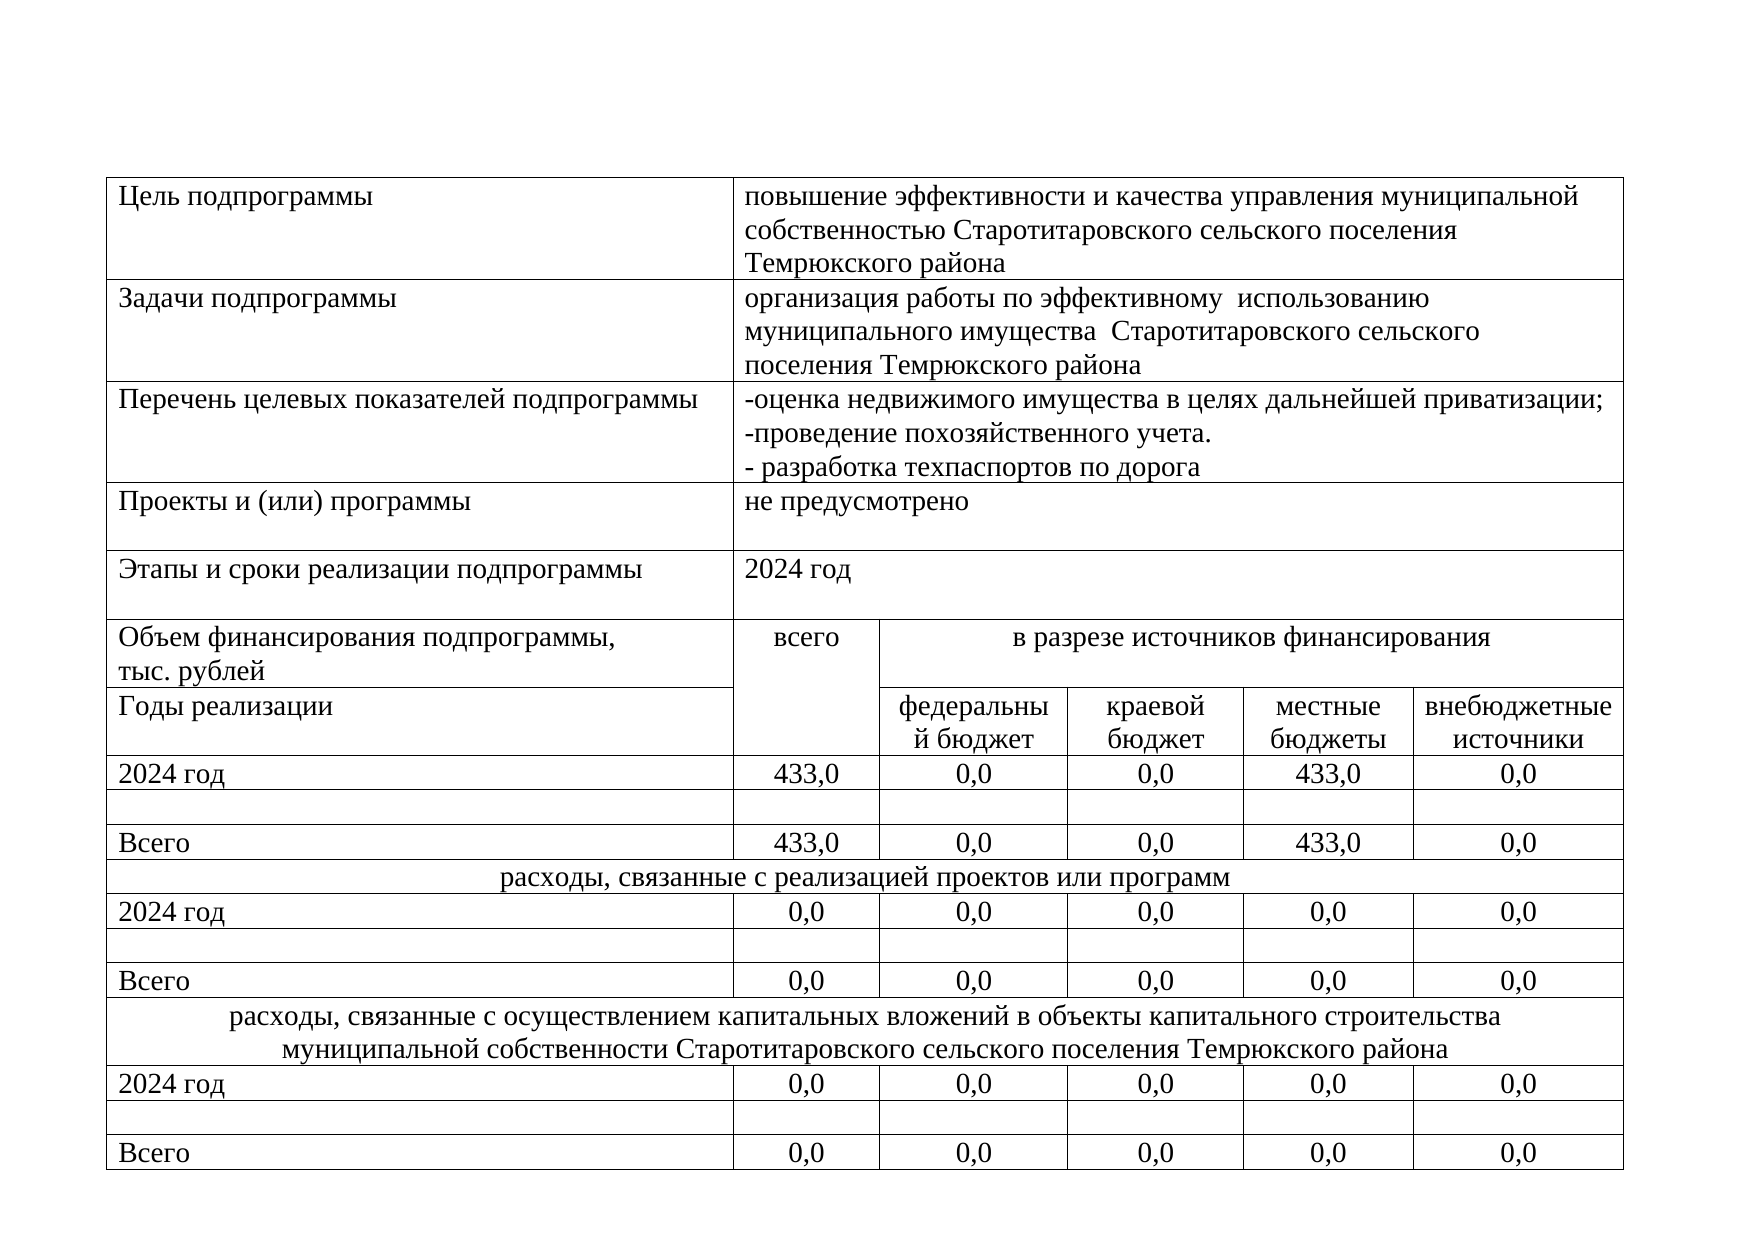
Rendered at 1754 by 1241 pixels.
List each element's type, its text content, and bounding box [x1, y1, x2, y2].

table_cell 0,0 [734, 894, 879, 928]
table_cell 433,0 [1244, 825, 1413, 858]
table_cell 0,0 [1244, 894, 1413, 928]
table_cell Всего [107, 963, 733, 997]
table_cell повышение эффективности и качества управления муниципальной собственностью Старотитаровского сельского поселения Темрюкского района [734, 178, 1623, 279]
table_cell 0,0 [1244, 1066, 1413, 1099]
table_cell в разрезе источников финансирования [880, 620, 1623, 687]
table_cell [734, 929, 879, 962]
table_cell [1068, 929, 1243, 962]
table_cell 0,0 [1244, 1135, 1413, 1169]
table_cell 0,0 [880, 825, 1067, 858]
table_cell [734, 1101, 879, 1134]
table_cell [107, 929, 733, 962]
table_cell 2024 год [107, 1066, 733, 1099]
table_cell 0,0 [880, 1135, 1067, 1169]
table_cell краевой бюджет [1068, 688, 1243, 755]
table_cell Цель подпрограммы [107, 178, 733, 279]
table_cell Годы реализации [107, 688, 733, 755]
table_cell [107, 790, 733, 824]
table_cell 0,0 [1414, 894, 1623, 928]
table_cell [1244, 1101, 1413, 1134]
table_cell [1068, 1101, 1243, 1134]
table_cell [1244, 929, 1413, 962]
table_cell [880, 1101, 1067, 1134]
table_cell 2024 год [107, 756, 733, 789]
table_cell 0,0 [734, 963, 879, 997]
table_cell 0,0 [1414, 963, 1623, 997]
table_cell федеральный бюджет [880, 688, 1067, 755]
table_cell 0,0 [880, 1066, 1067, 1099]
table_cell [107, 1101, 733, 1134]
table_cell не предусмотрено [734, 483, 1623, 550]
table_cell 433,0 [734, 825, 879, 858]
table_cell 0,0 [880, 894, 1067, 928]
table_cell внебюджетные источники [1414, 688, 1623, 755]
table_cell 0,0 [734, 1066, 879, 1099]
table_cell Всего [107, 825, 733, 858]
table_cell 0,0 [1414, 1135, 1623, 1169]
table_cell [734, 790, 879, 824]
table_cell расходы, связанные с реализацией проектов или программ [107, 860, 1623, 893]
table_cell [1244, 790, 1413, 824]
table_cell [880, 790, 1067, 824]
table_cell организация работы по эффективному использованию муниципального имущества Старотитаровского сельского поселения Темрюкского района [734, 280, 1623, 381]
table_cell 0,0 [880, 756, 1067, 789]
table_cell 0,0 [1414, 1066, 1623, 1099]
table_cell 0,0 [1414, 756, 1623, 789]
table_cell 2024 год [734, 551, 1623, 618]
table_cell [880, 929, 1067, 962]
table_cell Всего [107, 1135, 733, 1169]
table_cell 0,0 [1068, 825, 1243, 858]
table_cell 0,0 [734, 1135, 879, 1169]
table_cell 0,0 [1244, 963, 1413, 997]
table_cell [1414, 1101, 1623, 1134]
table_cell 0,0 [1068, 894, 1243, 928]
table_cell 2024 год [107, 894, 733, 928]
table_cell расходы, связанные с осуществлением капитальных вложений в объекты капитального строительства муниципальной собственности Старотитаровского сельского поселения Темрюкского района [107, 998, 1623, 1065]
table_cell всего [734, 620, 879, 755]
table_cell 433,0 [734, 756, 879, 789]
table_cell Перечень целевых показателей подпрограммы [107, 382, 733, 482]
table_cell -оценка недвижимого имущества в целях дальнейшей приватизации; -проведение похозяйственного учета. - разработка техпаспортов по дорога [734, 382, 1623, 482]
table_cell [1414, 929, 1623, 962]
table_cell 0,0 [1068, 1135, 1243, 1169]
table_cell местные бюджеты [1244, 688, 1413, 755]
table_cell Объем финансирования подпрограммы, тыс. рублей [107, 620, 733, 687]
table_cell 0,0 [1068, 963, 1243, 997]
table_cell [1068, 790, 1243, 824]
table_cell Проекты и (или) программы [107, 483, 733, 550]
table_cell 0,0 [880, 963, 1067, 997]
table_cell 0,0 [1068, 1066, 1243, 1099]
table_cell Задачи подпрограммы [107, 280, 733, 381]
table_cell Этапы и сроки реализации подпрограммы [107, 551, 733, 618]
table_cell 433,0 [1244, 756, 1413, 789]
table_cell 0,0 [1068, 756, 1243, 789]
table_cell 0,0 [1414, 825, 1623, 858]
table_cell [1414, 790, 1623, 824]
